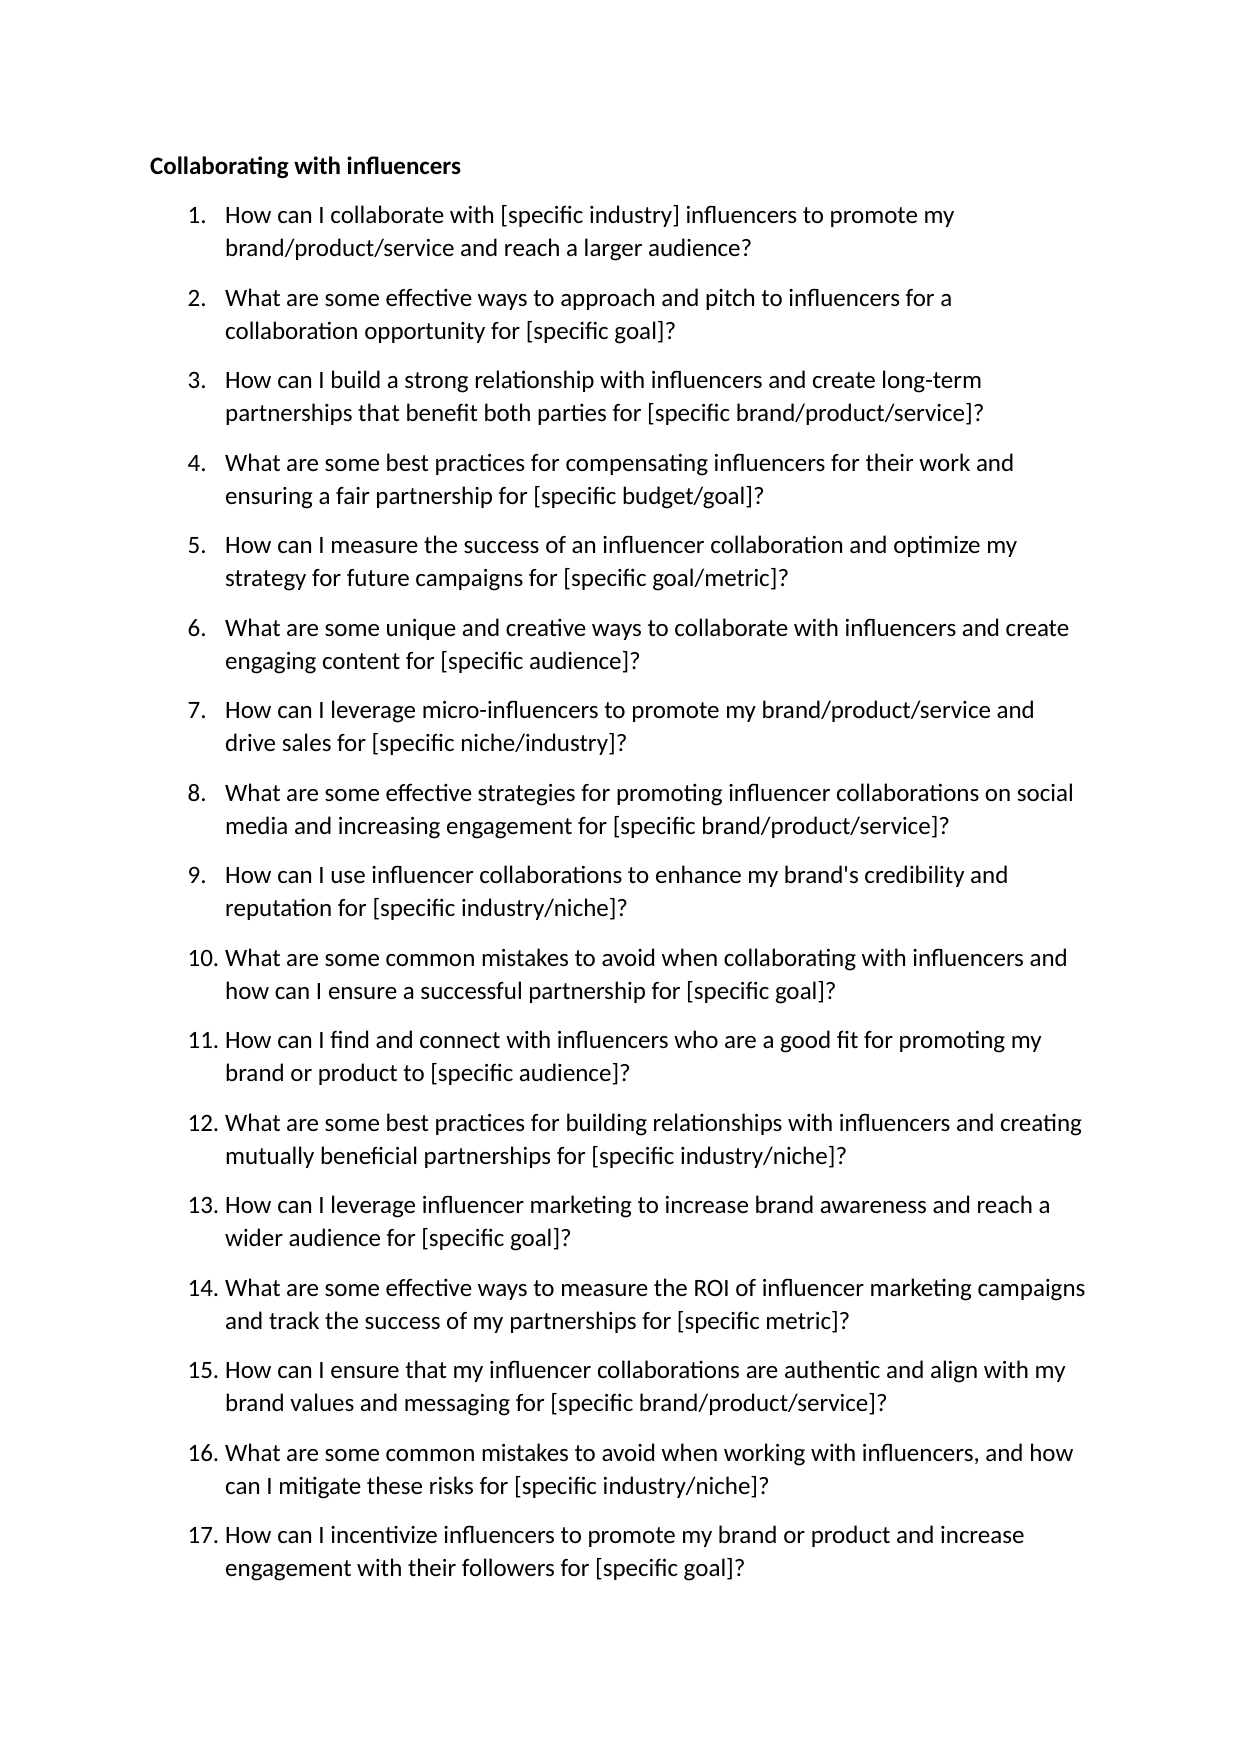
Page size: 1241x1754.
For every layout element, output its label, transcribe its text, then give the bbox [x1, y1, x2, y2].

list How can I measure the success of an influencer collaboration and optimize my strategy for future campaigns for [specific goal/metric]? [187, 529, 1090, 593]
list What are some best practices for compensating influencers for their work and ensuring a fair partnership for [specific budget/goal]? [187, 447, 1090, 511]
list How can I find and connect with influencers who are a good fit for promoting my brand or product to [specific audience]? [187, 1024, 1090, 1088]
list How can I collaborate with [specific industry] influencers to promote my brand/product/service and reach a larger audience? [187, 199, 1090, 263]
list What are some common mistakes to avoid when working with influencers, and how can I mitigate these risks for [specific industry/niche]? [187, 1437, 1090, 1501]
text Collaborating with influencers [150, 150, 1090, 181]
list What are some unique and creative ways to collaborate with influencers and create engaging content for [specific audience]? [187, 612, 1090, 676]
list How can I use influencer collaborations to enhance my brand's credibility and reputation for [specific industry/niche]? [187, 859, 1090, 923]
list What are some effective strategies for promoting influencer collaborations on social media and increasing engagement for [specific brand/product/service]? [187, 777, 1090, 841]
list How can I incentivize influencers to promote my brand or product and increase engagement with their followers for [specific goal]? [187, 1519, 1090, 1583]
list What are some effective ways to measure the ROI of influencer marketing campaigns and track the success of my partnerships for [specific metric]? [187, 1272, 1090, 1336]
list What are some best practices for building relationships with influencers and creating mutually beneficial partnerships for [specific industry/niche]? [187, 1107, 1090, 1171]
list What are some effective ways to approach and pitch to influencers for a collaboration opportunity for [specific goal]? [187, 282, 1090, 346]
list How can I leverage micro-influencers to promote my brand/product/service and drive sales for [specific niche/industry]? [187, 694, 1090, 758]
list What are some common mistakes to avoid when collaborating with influencers and how can I ensure a successful partnership for [specific goal]? [187, 942, 1090, 1006]
list How can I ensure that my influencer collaborations are authentic and align with my brand values and messaging for [specific brand/product/service]? [187, 1354, 1090, 1418]
list How can I leverage influencer marketing to increase brand awareness and reach a wider audience for [specific goal]? [187, 1189, 1090, 1253]
list How can I build a strong relationship with influencers and create long-term partnerships that benefit both parties for [specific brand/product/service]? [187, 364, 1090, 428]
